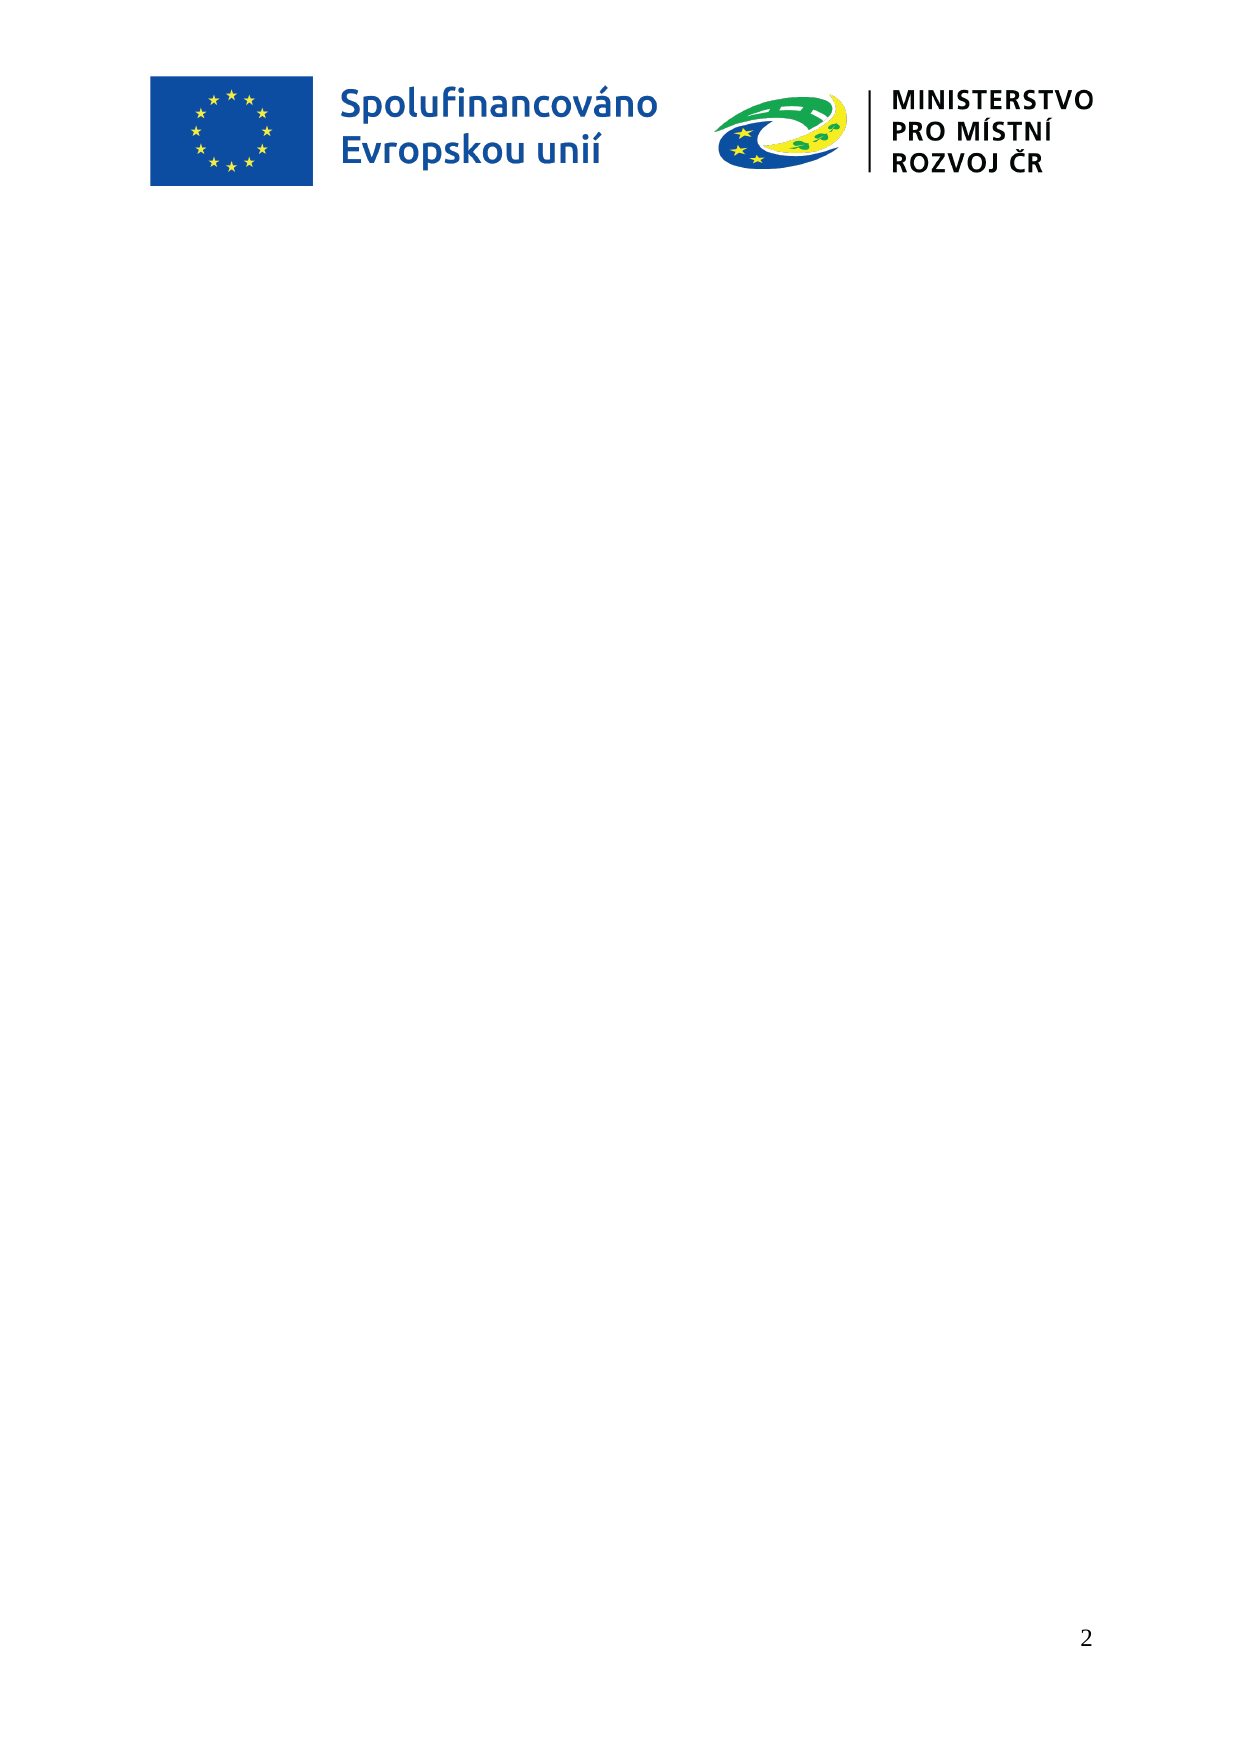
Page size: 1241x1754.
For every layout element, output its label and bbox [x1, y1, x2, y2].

picture [147, 73, 1093, 189]
